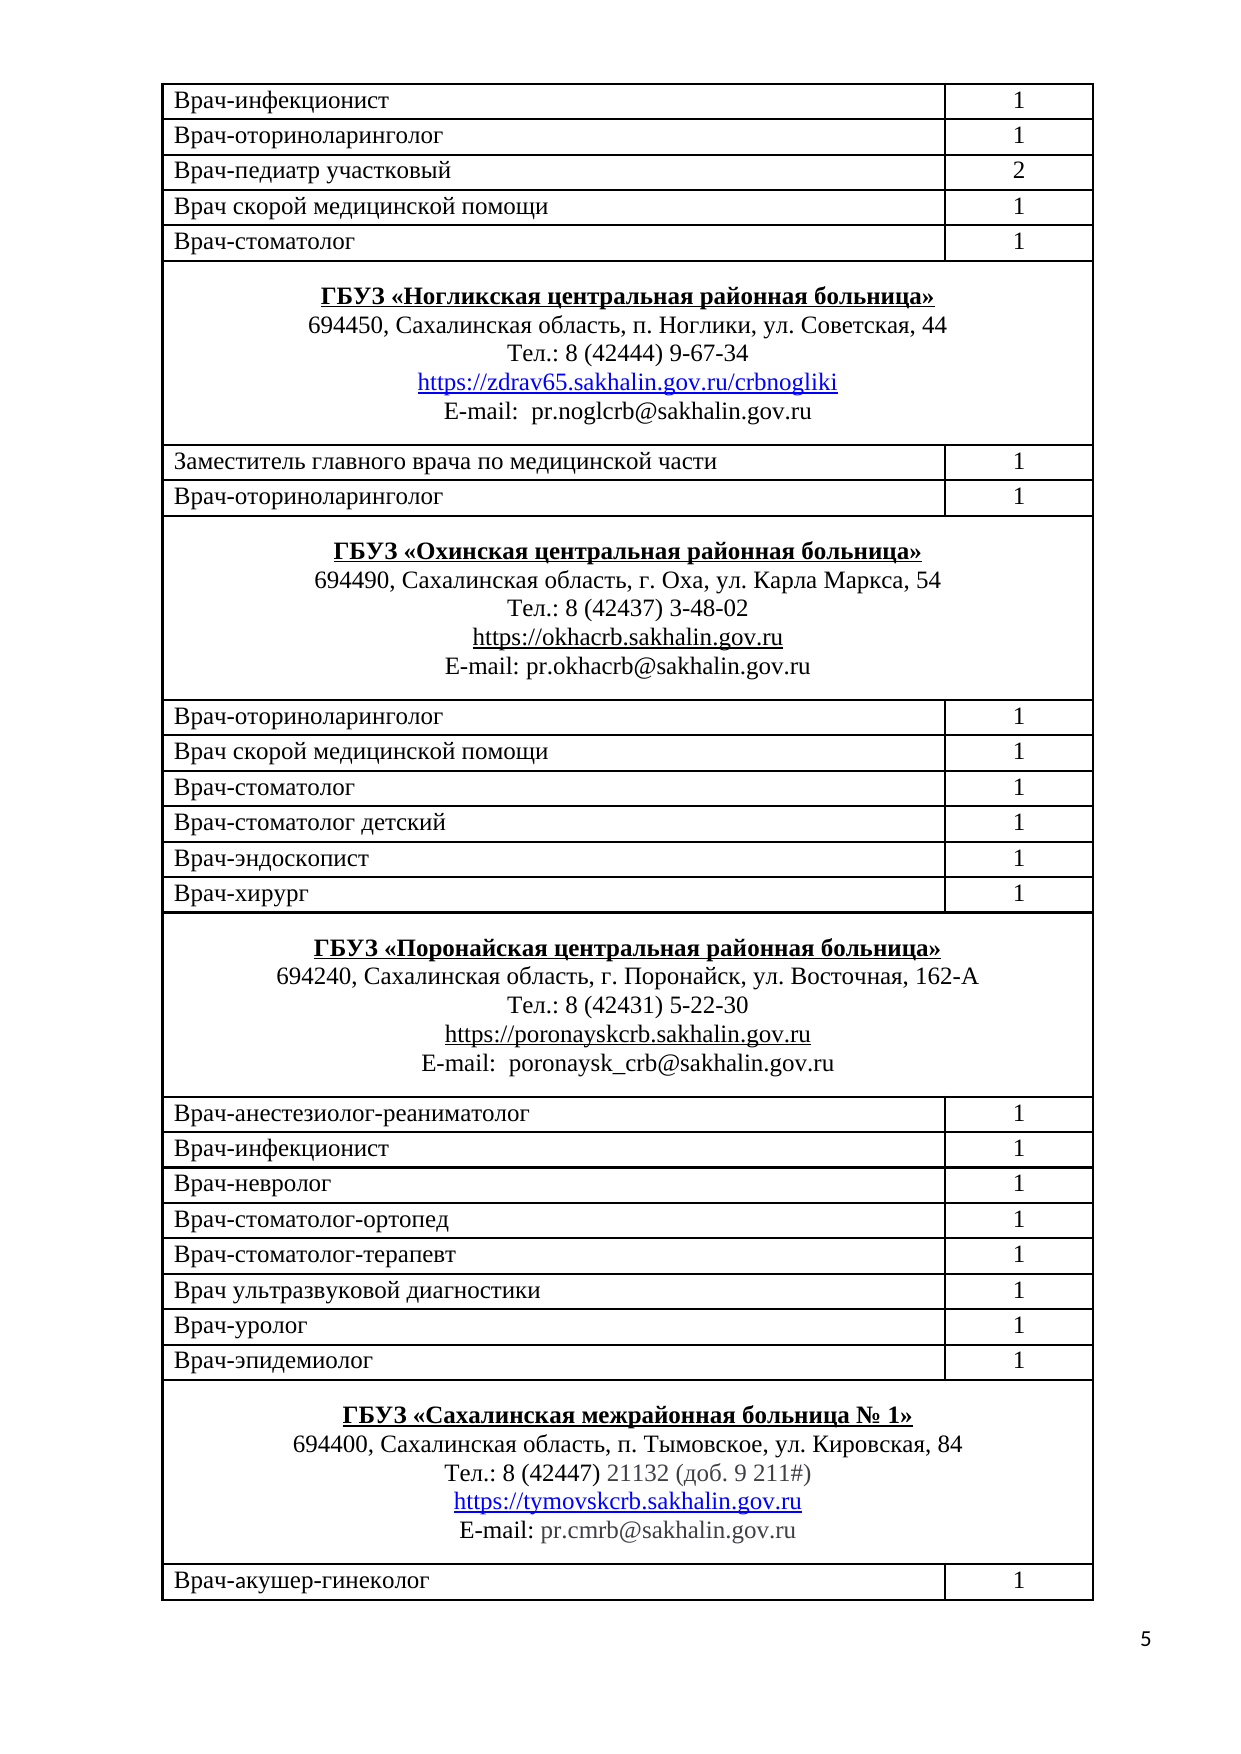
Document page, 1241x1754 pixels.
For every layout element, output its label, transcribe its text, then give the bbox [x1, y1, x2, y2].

table_cell 1 [946, 1204, 1092, 1237]
table_cell Врач-невролог [164, 1169, 944, 1202]
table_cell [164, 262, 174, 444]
table_cell 1 [946, 1133, 1092, 1166]
table_cell Врач-стоматолог-терапевт [164, 1239, 944, 1273]
table_cell 1 [946, 446, 1092, 479]
table_cell 1 [946, 1239, 1092, 1273]
table_cell 1 [946, 772, 1092, 805]
table_cell 1 [946, 191, 1092, 224]
table_cell Врач-хирург [164, 878, 944, 911]
table_cell Врач ультразвуковой диагностики [164, 1275, 944, 1308]
table_cell Врач-стоматолог [164, 226, 944, 260]
table_cell Врач-педиатр участковый [164, 156, 944, 189]
table_cell Врач-инфекционист [164, 1133, 944, 1166]
table_cell 1 [946, 1565, 1092, 1598]
table_cell Врач-стоматолог-ортопед [164, 1204, 944, 1237]
table_cell 1 [946, 1346, 1092, 1379]
table_cell Врач-акушер-гинеколог [164, 1565, 944, 1598]
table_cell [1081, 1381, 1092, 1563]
table_cell 1 [946, 807, 1092, 841]
table_cell 1 [946, 1169, 1092, 1202]
table_cell Врач-оториноларинголог [164, 120, 944, 153]
table_cell 1 [946, 736, 1092, 770]
table_cell Врач-инфекционист [164, 85, 944, 118]
table_cell Врач-стоматолог [164, 772, 944, 805]
table_cell 2 [946, 156, 1092, 189]
table_cell 1 [946, 85, 1092, 118]
table_cell 1 [946, 878, 1092, 911]
table_cell Врач-оториноларинголог [164, 481, 944, 515]
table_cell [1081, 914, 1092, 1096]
table_cell Врач-уролог [164, 1310, 944, 1343]
table_cell Врач-анестезиолог-реаниматолог [164, 1098, 944, 1131]
table_cell 1 [946, 701, 1092, 734]
table_cell Врач-стоматолог детский [164, 807, 944, 841]
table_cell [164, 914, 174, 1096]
table_cell Врач скорой медицинской помощи [164, 191, 944, 224]
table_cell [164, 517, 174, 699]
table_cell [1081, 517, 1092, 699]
table_cell 1 [946, 120, 1092, 153]
table_cell Врач-эпидемиолог [164, 1346, 944, 1379]
table_cell Заместитель главного врача по медицинской части [164, 446, 944, 479]
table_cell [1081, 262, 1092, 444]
table_cell 1 [946, 1275, 1092, 1308]
table_cell Врач скорой медицинской помощи [164, 736, 944, 770]
table_cell 1 [946, 843, 1092, 876]
table_cell 1 [946, 1310, 1092, 1343]
table_cell 1 [946, 481, 1092, 515]
table_cell 1 [946, 226, 1092, 260]
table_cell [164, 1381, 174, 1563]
table_cell 1 [946, 1098, 1092, 1131]
table_cell Врач-оториноларинголог [164, 701, 944, 734]
table_cell Врач-эндоскопист [164, 843, 944, 876]
